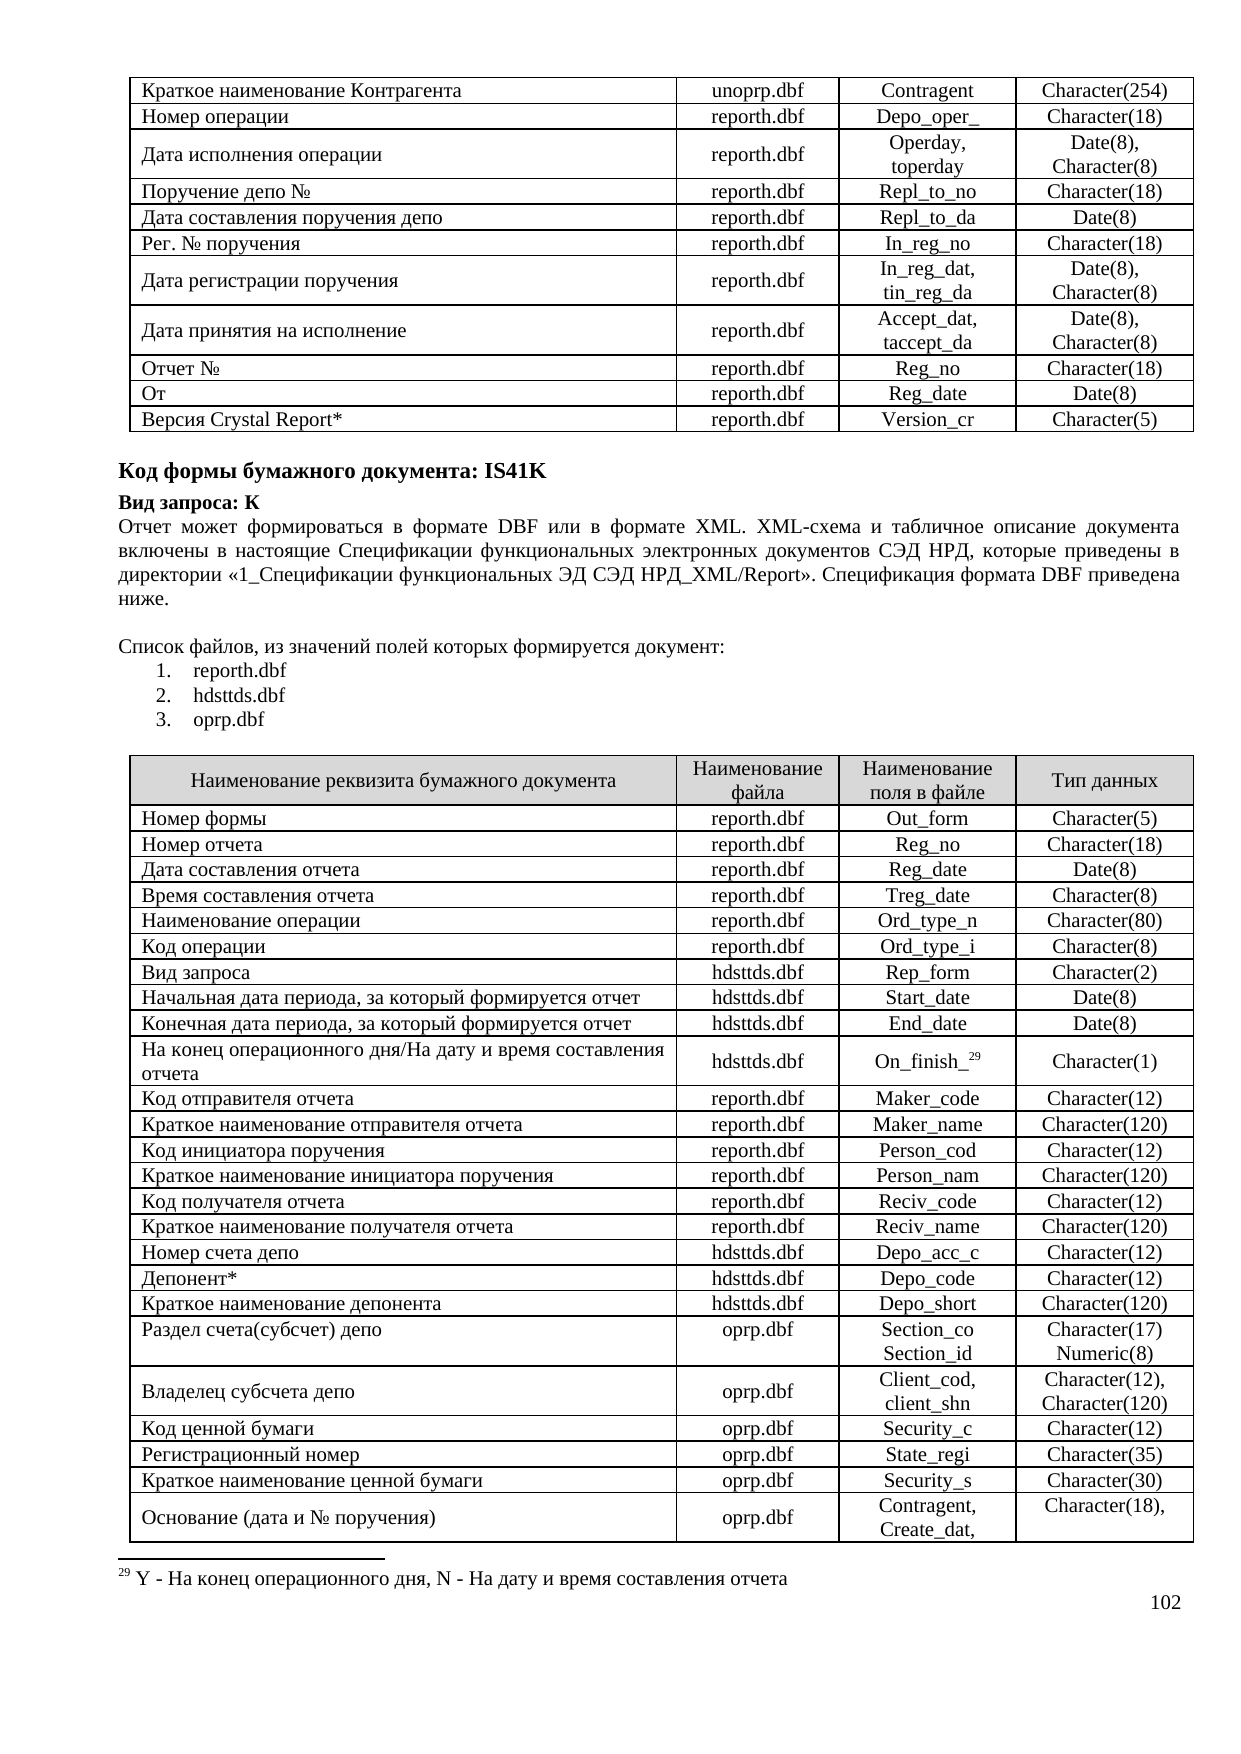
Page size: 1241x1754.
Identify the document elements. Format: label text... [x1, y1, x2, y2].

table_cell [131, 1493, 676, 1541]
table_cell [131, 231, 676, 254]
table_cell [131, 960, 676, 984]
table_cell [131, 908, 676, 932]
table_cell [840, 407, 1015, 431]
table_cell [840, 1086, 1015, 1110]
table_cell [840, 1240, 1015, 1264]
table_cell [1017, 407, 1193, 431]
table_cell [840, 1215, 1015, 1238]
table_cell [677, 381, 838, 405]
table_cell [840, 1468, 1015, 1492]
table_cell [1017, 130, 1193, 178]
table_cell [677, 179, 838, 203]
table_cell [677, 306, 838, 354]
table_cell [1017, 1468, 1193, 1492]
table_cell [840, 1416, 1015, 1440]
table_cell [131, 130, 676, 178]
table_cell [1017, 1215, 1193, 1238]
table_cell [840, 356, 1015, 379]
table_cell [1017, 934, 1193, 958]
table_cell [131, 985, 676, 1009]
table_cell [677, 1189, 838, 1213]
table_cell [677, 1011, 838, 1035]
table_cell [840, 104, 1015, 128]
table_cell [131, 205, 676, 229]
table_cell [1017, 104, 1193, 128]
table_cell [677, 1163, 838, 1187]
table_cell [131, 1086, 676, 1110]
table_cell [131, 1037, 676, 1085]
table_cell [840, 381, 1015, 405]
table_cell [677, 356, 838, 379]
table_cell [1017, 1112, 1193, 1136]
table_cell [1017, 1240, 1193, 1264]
subtitle Код формы бумажного документа: IS41K [118, 457, 1181, 484]
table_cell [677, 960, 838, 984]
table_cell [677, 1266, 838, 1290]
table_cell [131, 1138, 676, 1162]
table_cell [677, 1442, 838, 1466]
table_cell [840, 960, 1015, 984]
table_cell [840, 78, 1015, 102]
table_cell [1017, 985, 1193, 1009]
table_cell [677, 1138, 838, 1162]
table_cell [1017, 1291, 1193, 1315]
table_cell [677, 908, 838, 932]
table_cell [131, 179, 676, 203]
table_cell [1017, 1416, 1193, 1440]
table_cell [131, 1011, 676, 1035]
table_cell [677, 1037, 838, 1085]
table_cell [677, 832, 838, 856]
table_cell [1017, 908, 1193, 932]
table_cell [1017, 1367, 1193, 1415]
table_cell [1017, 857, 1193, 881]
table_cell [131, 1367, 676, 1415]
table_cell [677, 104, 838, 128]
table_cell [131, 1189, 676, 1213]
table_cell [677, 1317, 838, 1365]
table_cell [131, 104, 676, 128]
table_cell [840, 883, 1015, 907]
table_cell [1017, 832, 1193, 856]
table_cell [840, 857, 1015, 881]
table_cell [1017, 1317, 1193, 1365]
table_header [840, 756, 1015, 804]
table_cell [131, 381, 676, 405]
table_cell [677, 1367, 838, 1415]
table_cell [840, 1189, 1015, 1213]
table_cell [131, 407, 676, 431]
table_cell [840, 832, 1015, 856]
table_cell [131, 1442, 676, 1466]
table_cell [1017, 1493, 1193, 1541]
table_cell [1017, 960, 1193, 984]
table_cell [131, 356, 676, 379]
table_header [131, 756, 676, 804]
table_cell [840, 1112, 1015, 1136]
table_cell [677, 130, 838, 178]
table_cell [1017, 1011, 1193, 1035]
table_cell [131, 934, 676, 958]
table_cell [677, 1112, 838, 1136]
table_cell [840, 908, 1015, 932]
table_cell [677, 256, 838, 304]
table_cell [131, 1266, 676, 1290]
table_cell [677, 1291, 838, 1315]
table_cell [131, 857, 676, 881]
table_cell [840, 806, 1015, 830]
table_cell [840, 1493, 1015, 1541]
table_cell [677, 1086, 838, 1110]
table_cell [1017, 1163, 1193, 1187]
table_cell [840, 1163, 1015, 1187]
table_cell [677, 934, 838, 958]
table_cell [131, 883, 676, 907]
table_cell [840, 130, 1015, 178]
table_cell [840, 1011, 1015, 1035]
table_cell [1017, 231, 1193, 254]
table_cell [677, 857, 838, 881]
text Отчет может формироваться в формате DBF или в формате XML. XML-схема и табличное описание документа включены в настоящие Спецификации функциональных электронных документов СЭД НРД, которые приведены в директории «1_Спецификации функциональных ЭД СЭД НРД_XML/Report». Спецификация формата DBF приведена ниже. [118, 514, 1181, 610]
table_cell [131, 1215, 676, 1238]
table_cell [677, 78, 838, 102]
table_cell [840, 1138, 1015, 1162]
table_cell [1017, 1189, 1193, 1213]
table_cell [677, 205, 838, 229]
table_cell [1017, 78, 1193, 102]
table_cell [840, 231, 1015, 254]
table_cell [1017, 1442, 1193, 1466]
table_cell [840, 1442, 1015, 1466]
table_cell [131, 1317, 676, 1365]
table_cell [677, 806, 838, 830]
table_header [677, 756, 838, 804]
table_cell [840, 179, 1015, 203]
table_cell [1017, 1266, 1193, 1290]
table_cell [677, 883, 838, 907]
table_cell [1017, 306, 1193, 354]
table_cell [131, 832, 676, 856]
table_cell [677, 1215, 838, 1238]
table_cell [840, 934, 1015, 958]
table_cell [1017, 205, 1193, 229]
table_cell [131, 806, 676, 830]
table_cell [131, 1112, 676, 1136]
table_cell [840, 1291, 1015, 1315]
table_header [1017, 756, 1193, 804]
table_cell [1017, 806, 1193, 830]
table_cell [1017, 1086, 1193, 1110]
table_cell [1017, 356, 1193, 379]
text Список файлов, из значений полей которых формируется документ: [118, 634, 1181, 658]
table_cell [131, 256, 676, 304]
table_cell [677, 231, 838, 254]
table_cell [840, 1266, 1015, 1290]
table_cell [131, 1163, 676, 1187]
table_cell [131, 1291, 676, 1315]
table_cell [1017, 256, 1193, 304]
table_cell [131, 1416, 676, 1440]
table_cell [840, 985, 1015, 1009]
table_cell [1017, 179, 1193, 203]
text Вид запроса: К [118, 490, 1181, 514]
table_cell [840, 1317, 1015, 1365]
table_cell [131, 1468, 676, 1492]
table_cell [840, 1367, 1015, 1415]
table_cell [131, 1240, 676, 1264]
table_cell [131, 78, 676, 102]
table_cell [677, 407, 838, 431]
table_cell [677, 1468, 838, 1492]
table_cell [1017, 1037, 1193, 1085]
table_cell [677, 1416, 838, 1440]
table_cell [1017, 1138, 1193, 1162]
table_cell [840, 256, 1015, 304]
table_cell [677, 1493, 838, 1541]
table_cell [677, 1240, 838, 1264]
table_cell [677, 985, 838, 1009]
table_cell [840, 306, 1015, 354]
list hdsttds.dbf [156, 682, 1181, 707]
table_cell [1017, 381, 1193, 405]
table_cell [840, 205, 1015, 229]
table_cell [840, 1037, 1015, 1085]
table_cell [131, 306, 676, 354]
list oprp.dbf [156, 707, 1181, 731]
list reporth.dbf [156, 658, 1181, 682]
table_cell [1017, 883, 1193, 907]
